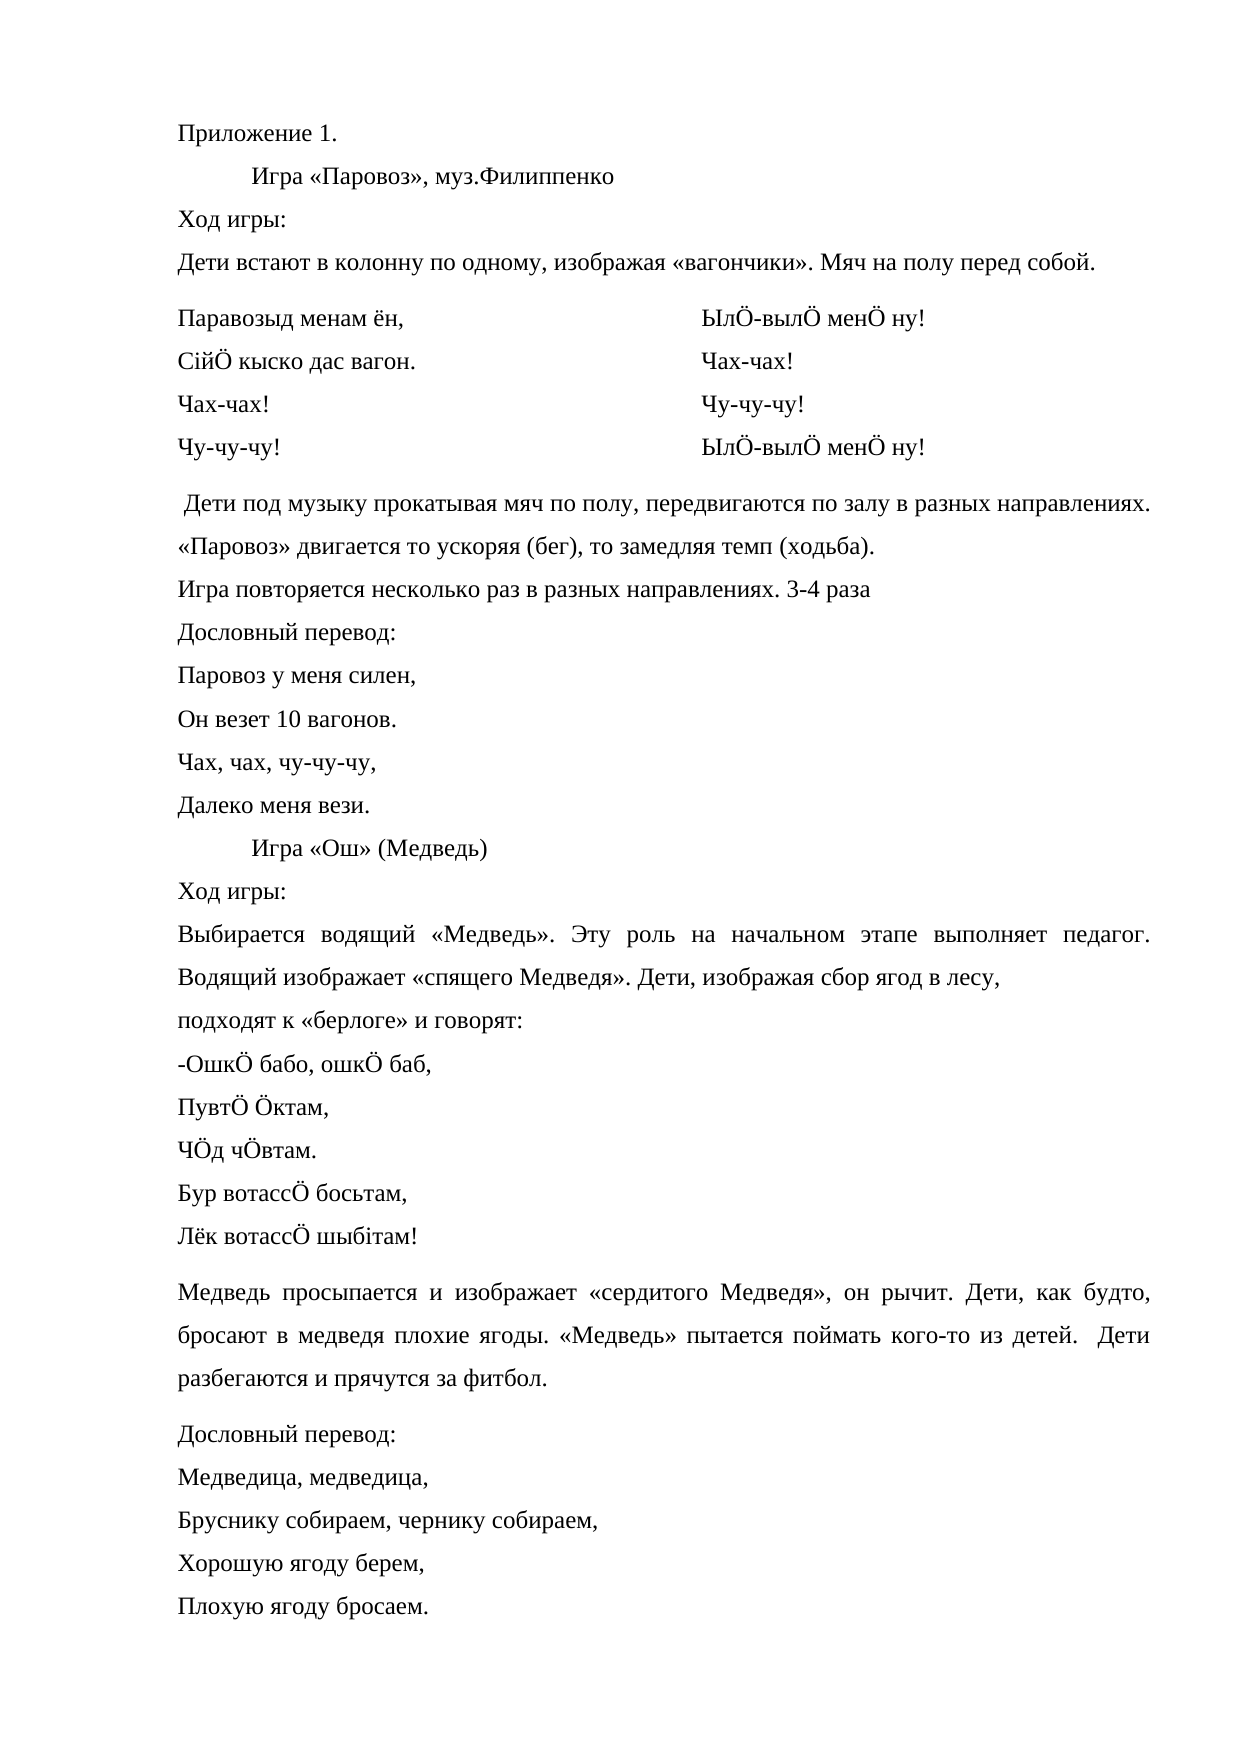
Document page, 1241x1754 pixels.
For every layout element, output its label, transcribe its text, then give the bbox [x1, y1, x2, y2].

list Чу-чу-чу! [177, 432, 627, 461]
list Бур вотассÖ босьтам, [177, 1178, 1152, 1207]
list Дети под музыку прокатывая мяч по полу, передвигаются по залу в разных направлениях. «Паровоз» двигается то ускоряя (бег), то замедляя темп (ходьба). [177, 488, 1152, 560]
list подходят к «берлоге» и говорят: [177, 1006, 1152, 1034]
list Чах-чах! [701, 346, 1152, 375]
list Лёк вотассÖ шыбiтам! [177, 1221, 1152, 1250]
text Ход игры: [177, 876, 1152, 905]
list Он везет 10 вагонов. [177, 704, 1152, 732]
list -ОшкÖ бабо, ошкÖ баб, [177, 1049, 1152, 1077]
text Медведь просыпается и изображает «сердитого Медведя», он рычит. Дети, как будто, бросают в медведя плохие ягоды. «Медведь» пытается поймать кого-то из детей. Дети разбегаются и прячутся за фитбол. [177, 1277, 1152, 1392]
list Хорошую ягоду берем, [177, 1548, 1152, 1577]
list Приложение 1. [177, 118, 1152, 147]
list Бруснику собираем, чернику собираем, [177, 1505, 1152, 1534]
list Паравозыд менам ён, [177, 303, 627, 332]
list ПувтÖ Öктам, [177, 1092, 1152, 1121]
list ЫлÖ-вылÖ менÖ ну! [701, 303, 1152, 332]
list Плохую ягоду бросаем. [177, 1591, 1152, 1620]
list Дословный перевод: [177, 1419, 1152, 1447]
list ЧÖд чÖвтам. [177, 1135, 1152, 1164]
list Ход игры: [177, 204, 1152, 233]
list Далеко меня вези. [177, 790, 1152, 819]
list Чах, чах, чу-чу-чу, [177, 747, 1152, 776]
list Чу-чу-чу! [701, 389, 1152, 418]
list ЫлÖ-вылÖ менÖ ну! [701, 432, 1152, 461]
list Паровоз у меня силен, [177, 661, 1152, 689]
list Выбирается водящий «Медведь». Эту роль на начальном этапе выполняет педагог. Водящий изображает «спящего Медведя». Дети, изображая сбор ягод в лесу, [177, 919, 1152, 991]
list Дети встают в колонну по одному, изображая «вагончики». Мяч на полу перед собой. [177, 247, 1152, 276]
list Чах-чах! [177, 389, 627, 418]
list Игра «Паровоз», муз.Филиппенко [177, 161, 1152, 190]
list Медведица, медведица, [177, 1462, 1152, 1491]
list Игра повторяется несколько раз в разных направлениях. 3-4 раза [177, 574, 1152, 603]
list СiйÖ кыско дас вагон. [177, 346, 627, 375]
list Игра «Ош» (Медведь) [177, 833, 1152, 862]
list Дословный перевод: [177, 617, 1152, 646]
